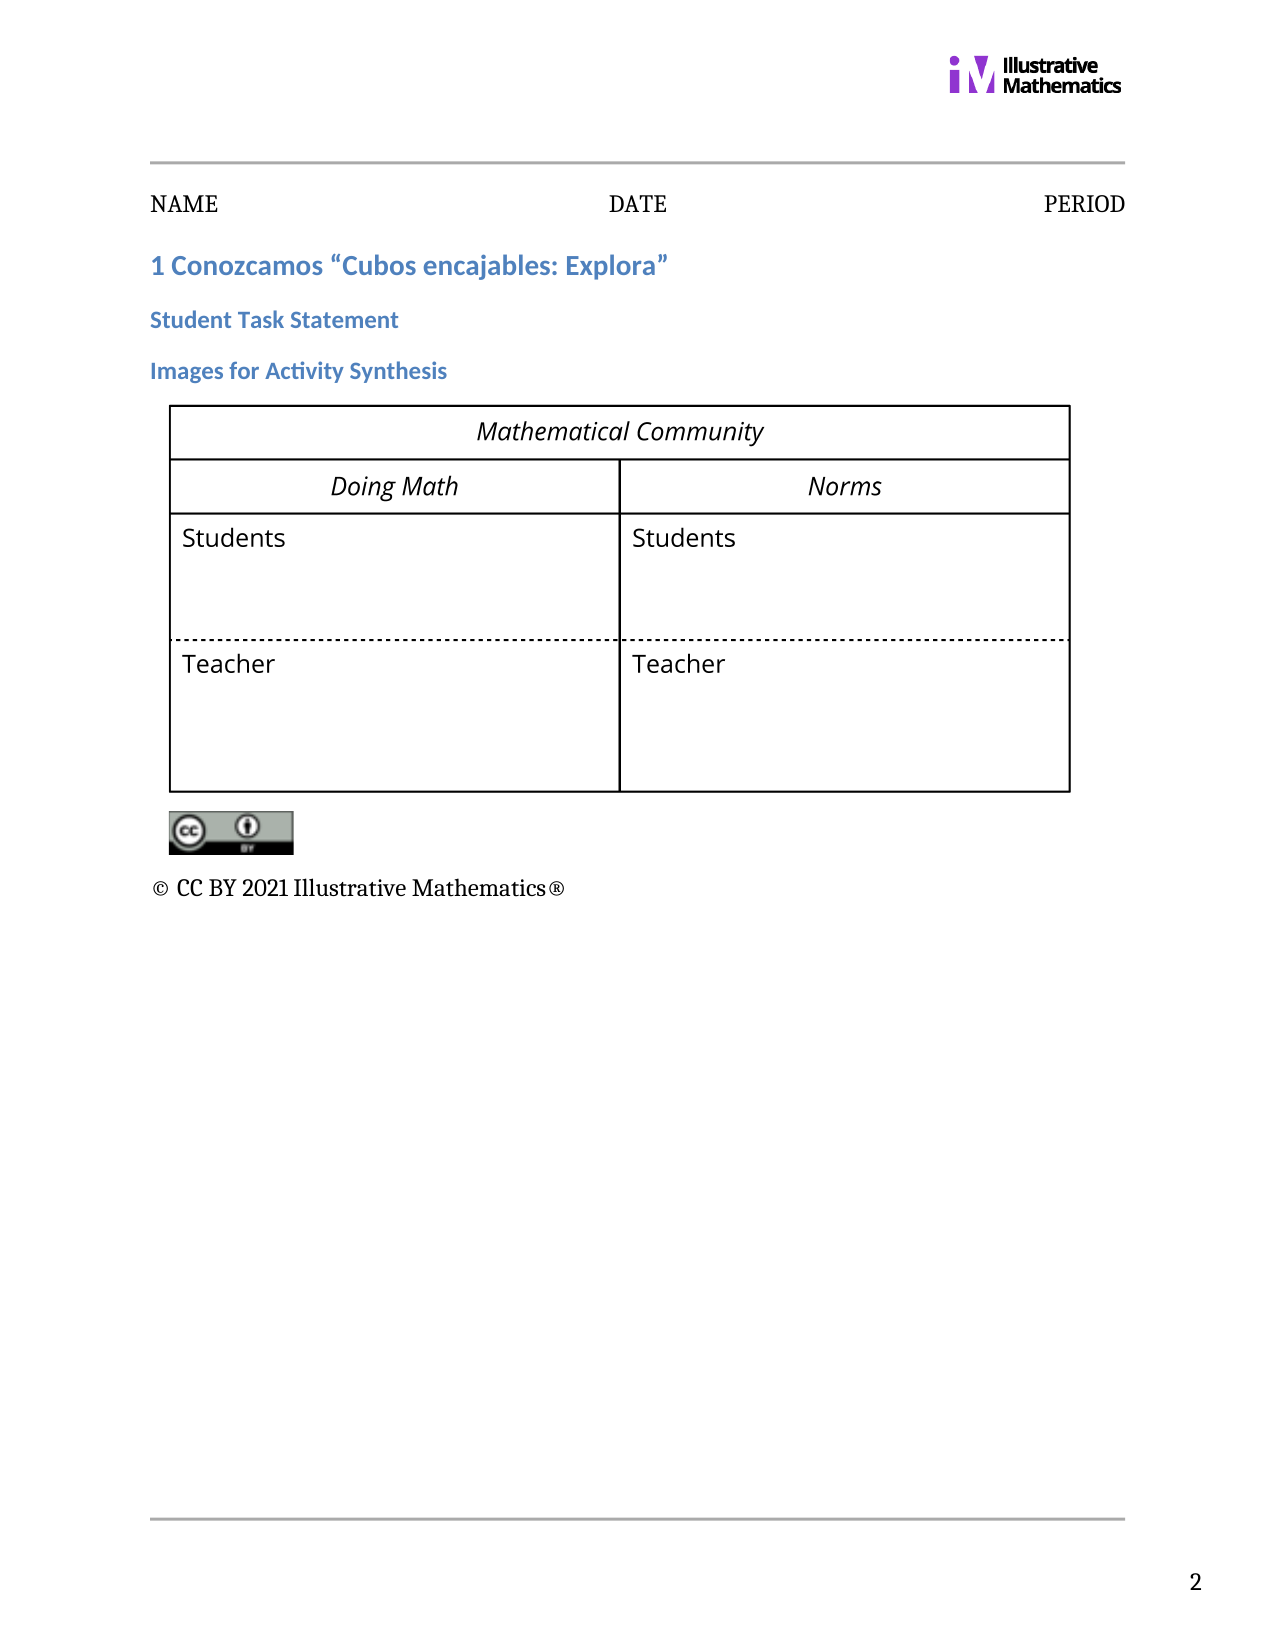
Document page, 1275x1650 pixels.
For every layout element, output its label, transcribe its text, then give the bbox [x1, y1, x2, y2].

subtitle Student Task Statement [150, 304, 1125, 334]
picture [949, 55, 1121, 93]
text © CC BY 2021 Illustrative Mathematics® [150, 874, 1125, 902]
subtitle 1 Conozcamos “Cubos encajables: Explora” [150, 247, 1125, 283]
picture [168, 811, 294, 855]
picture [168, 404, 1071, 793]
subtitle Images for Activity Synthesis [150, 355, 1125, 386]
